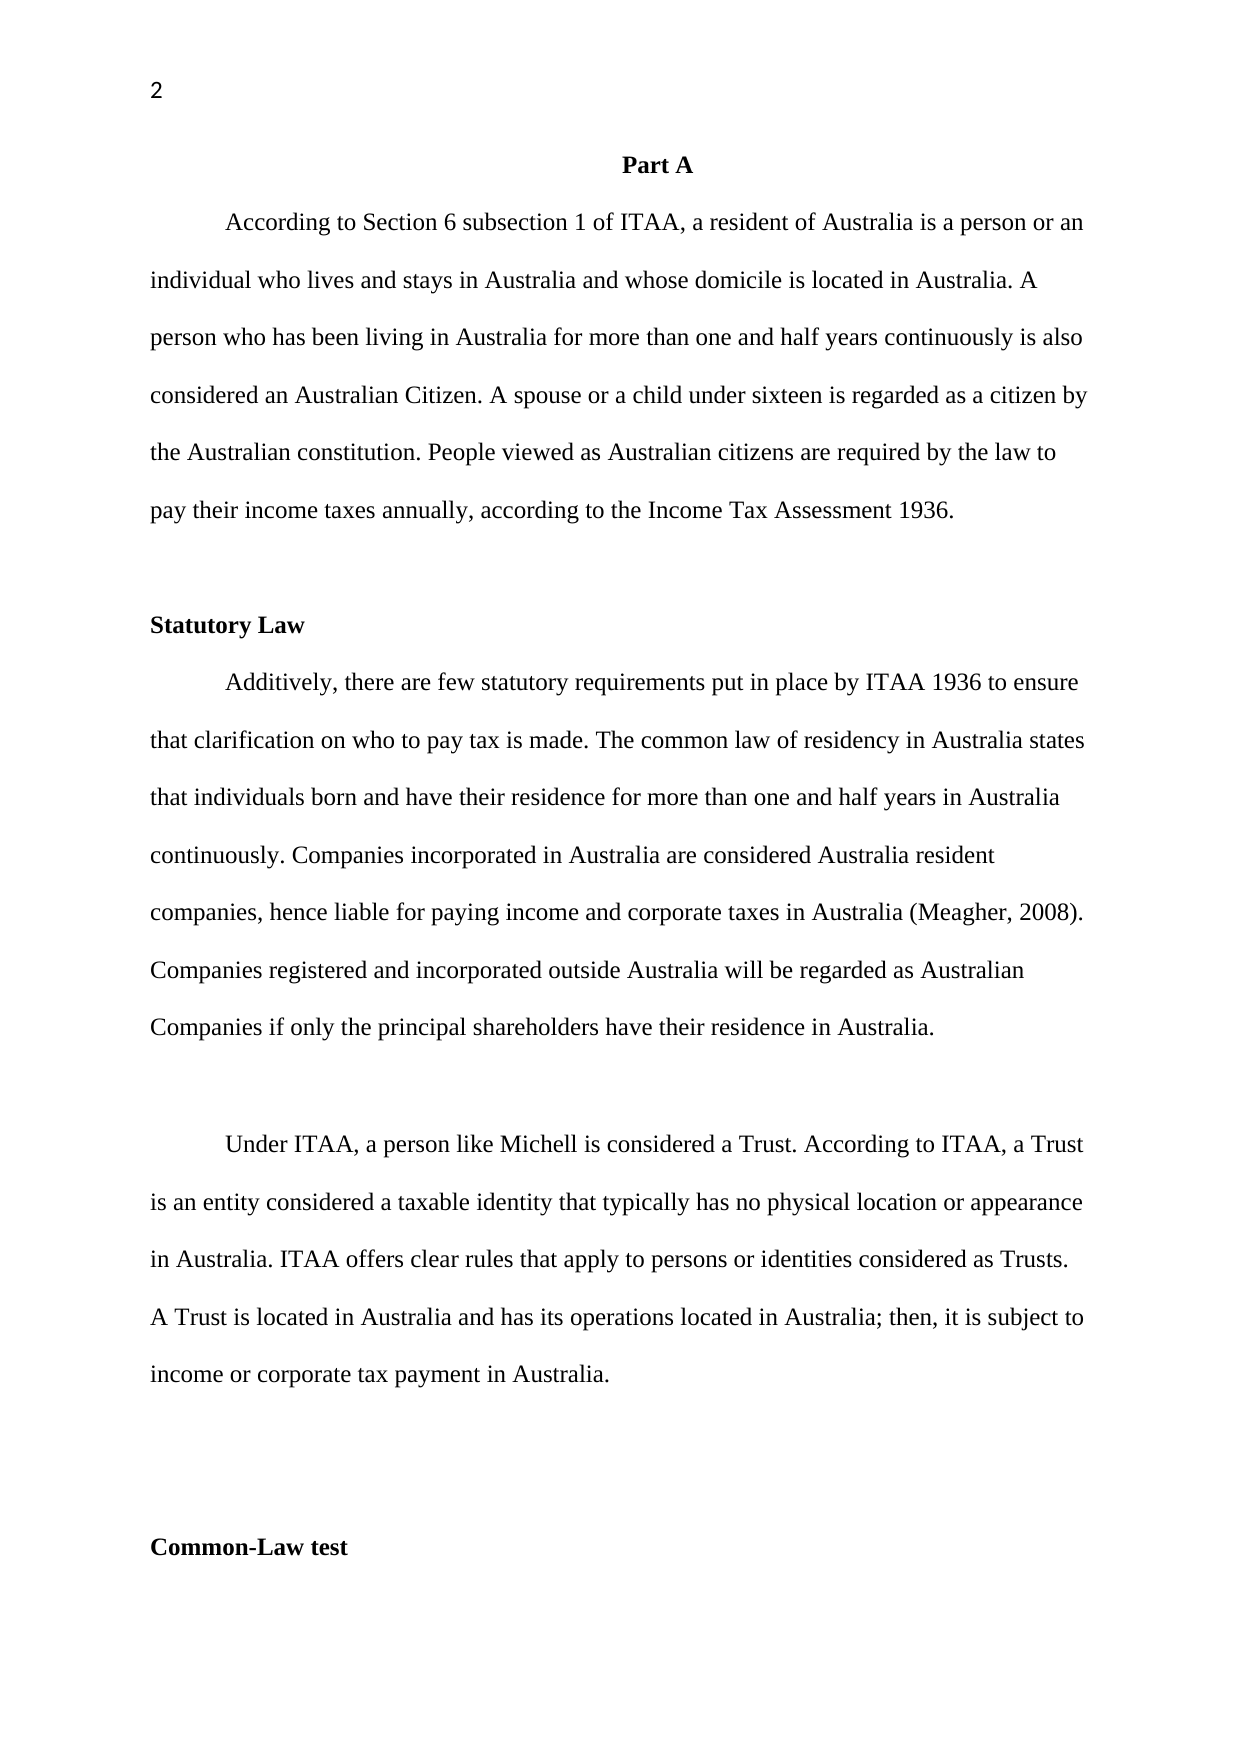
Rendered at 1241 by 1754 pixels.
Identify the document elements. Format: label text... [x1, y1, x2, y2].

text Additively, there are few statutory requirements put in place by ITAA 1936 to ensure that clarification on who to pay tax is made. The common law of residency in Australia states that individuals born and have their residence for more than one and half years in Australia continuously. Companies incorporated in Australia are considered Australia resident companies, hence liable for paying income and corporate taxes in Australia (Meagher, 2008). Companies registered and incorporated outside Australia will be regarded as Australian Companies if only the principal shareholders have their residence in Australia. [150, 667, 1090, 1041]
text Statutory Law [150, 610, 1090, 639]
text Part A [150, 150, 1090, 179]
text Common-Law test [150, 1532, 1090, 1561]
text According to Section 6 subsection 1 of ITAA, a resident of Australia is a person or an individual who lives and stays in Australia and whose domicile is located in Australia. A person who has been living in Australia for more than one and half years continuously is also considered an Australian Citizen. A spouse or a child under sixteen is regarded as a citizen by the Australian constitution. People viewed as Australian citizens are required by the law to pay their income taxes annually, according to the Income Tax Assessment 1936. [150, 207, 1090, 524]
text Under ITAA, a person like Michell is considered a Trust. According to ITAA, a Trust is an entity considered a taxable identity that typically has no physical location or appearance in Australia. ITAA offers clear rules that apply to persons or identities considered as Trusts. A Trust is located in Australia and has its operations located in Australia; then, it is subject to income or corporate tax payment in Australia. [150, 1129, 1090, 1388]
